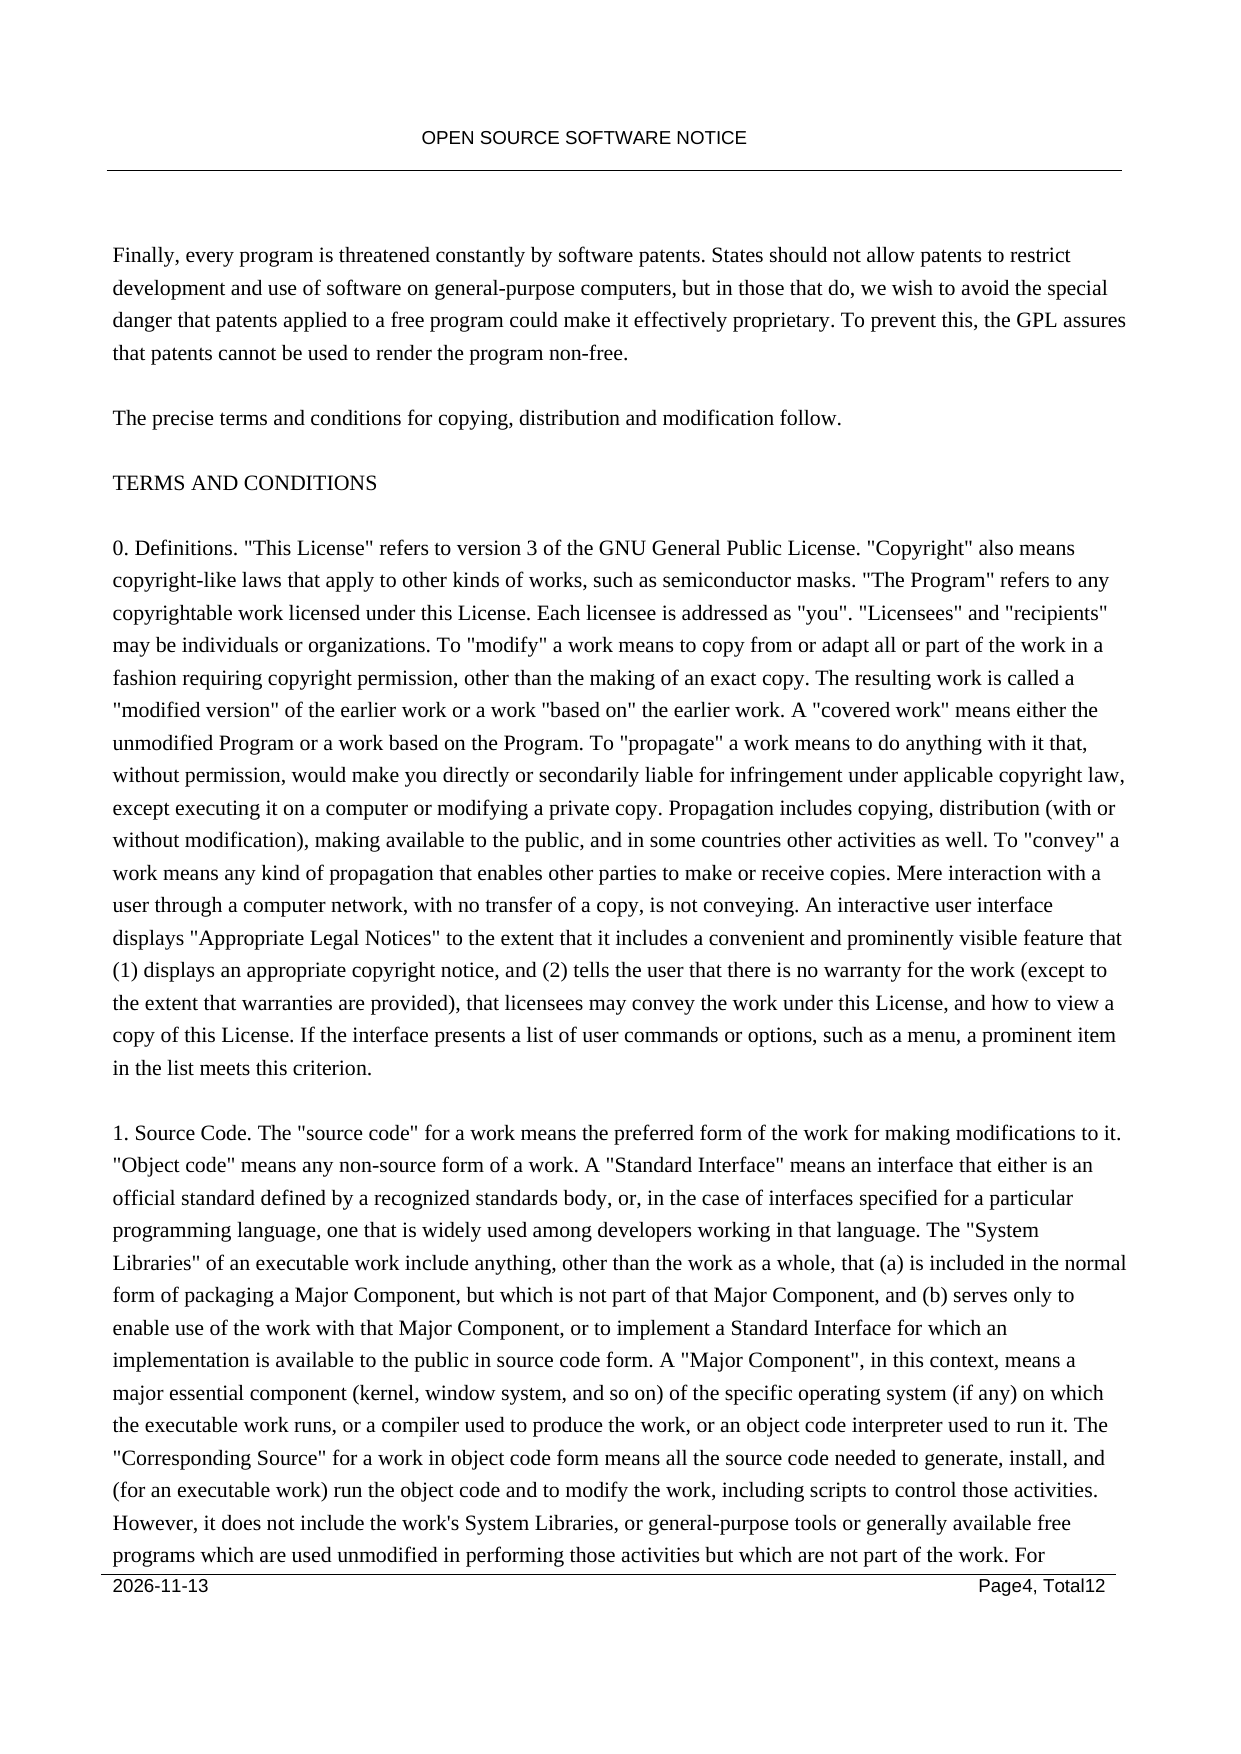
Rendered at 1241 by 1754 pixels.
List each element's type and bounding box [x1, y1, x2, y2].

text [112, 206, 1128, 1571]
